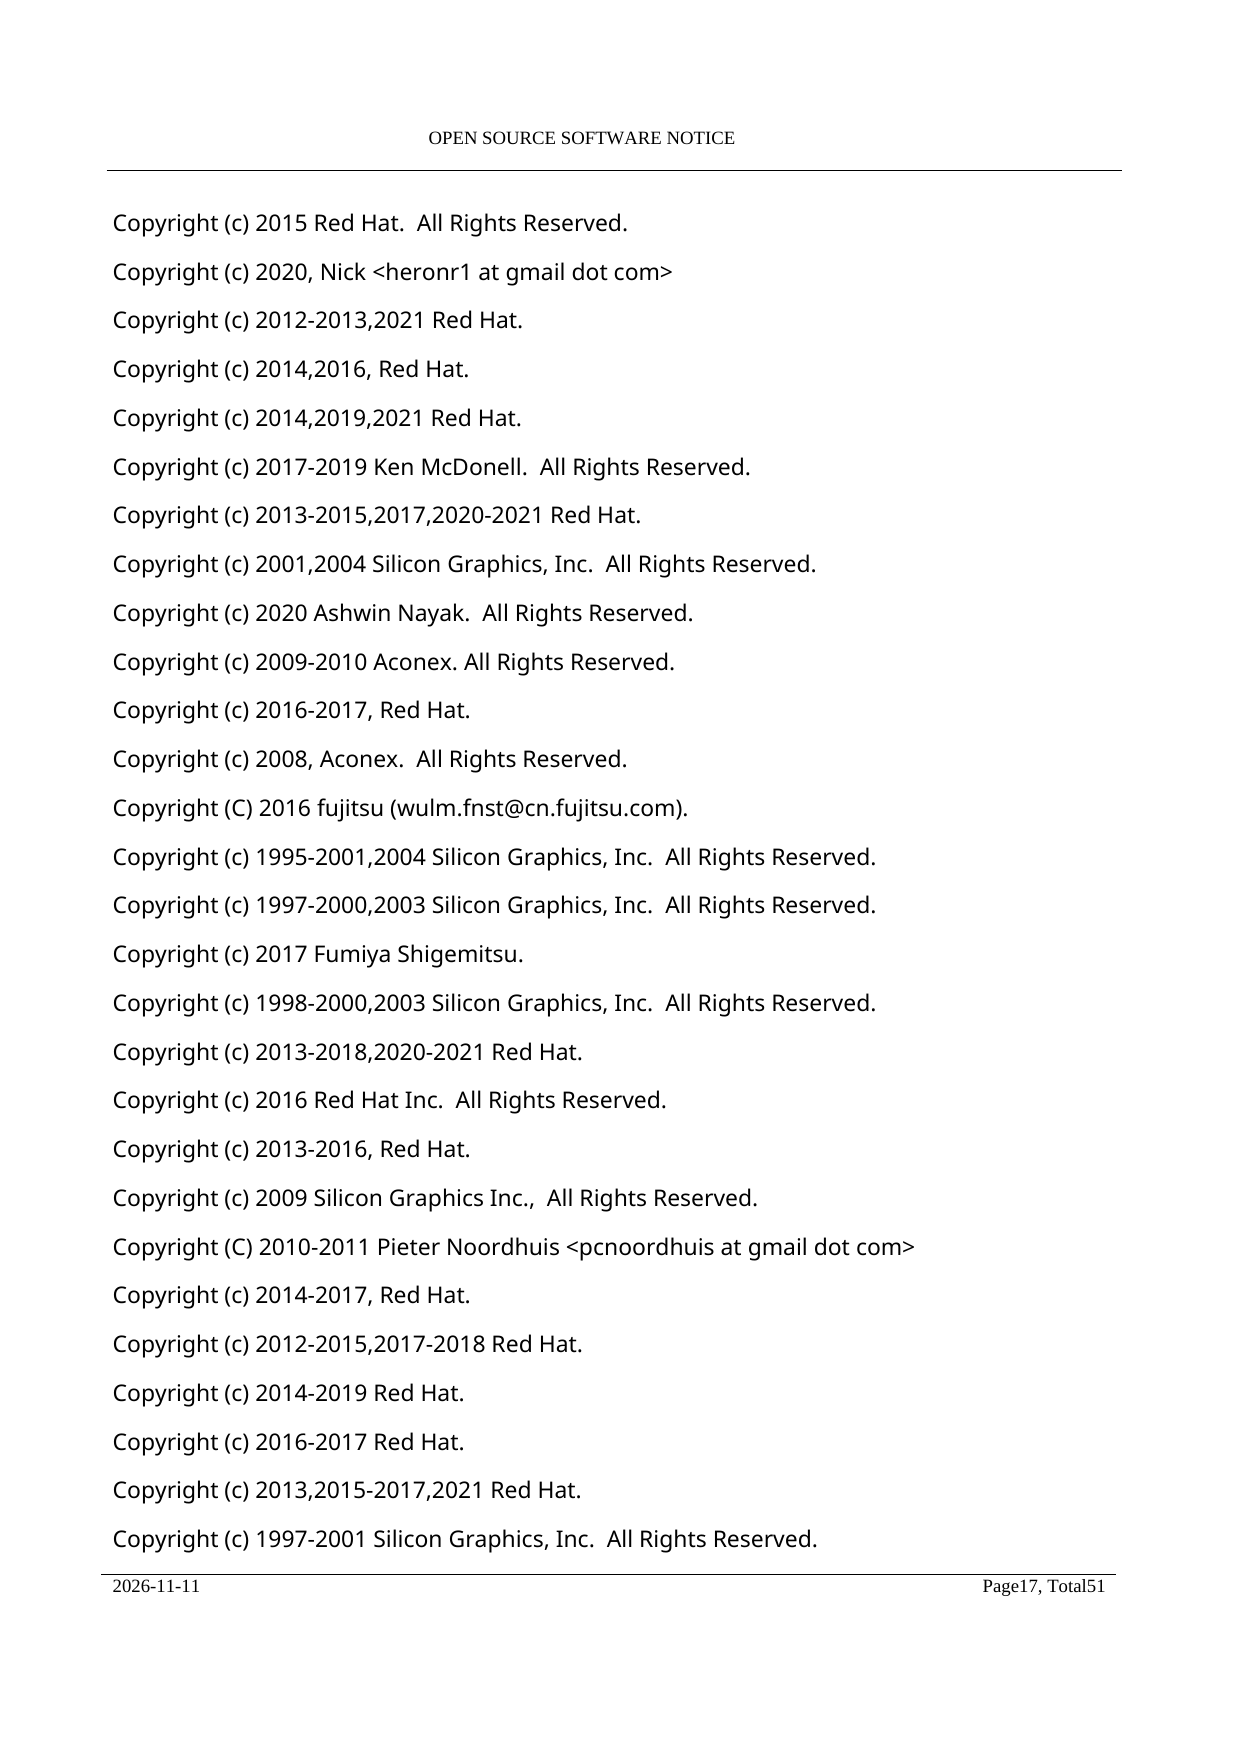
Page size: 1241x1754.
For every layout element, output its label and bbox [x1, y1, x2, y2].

text [112, 206, 1128, 1555]
